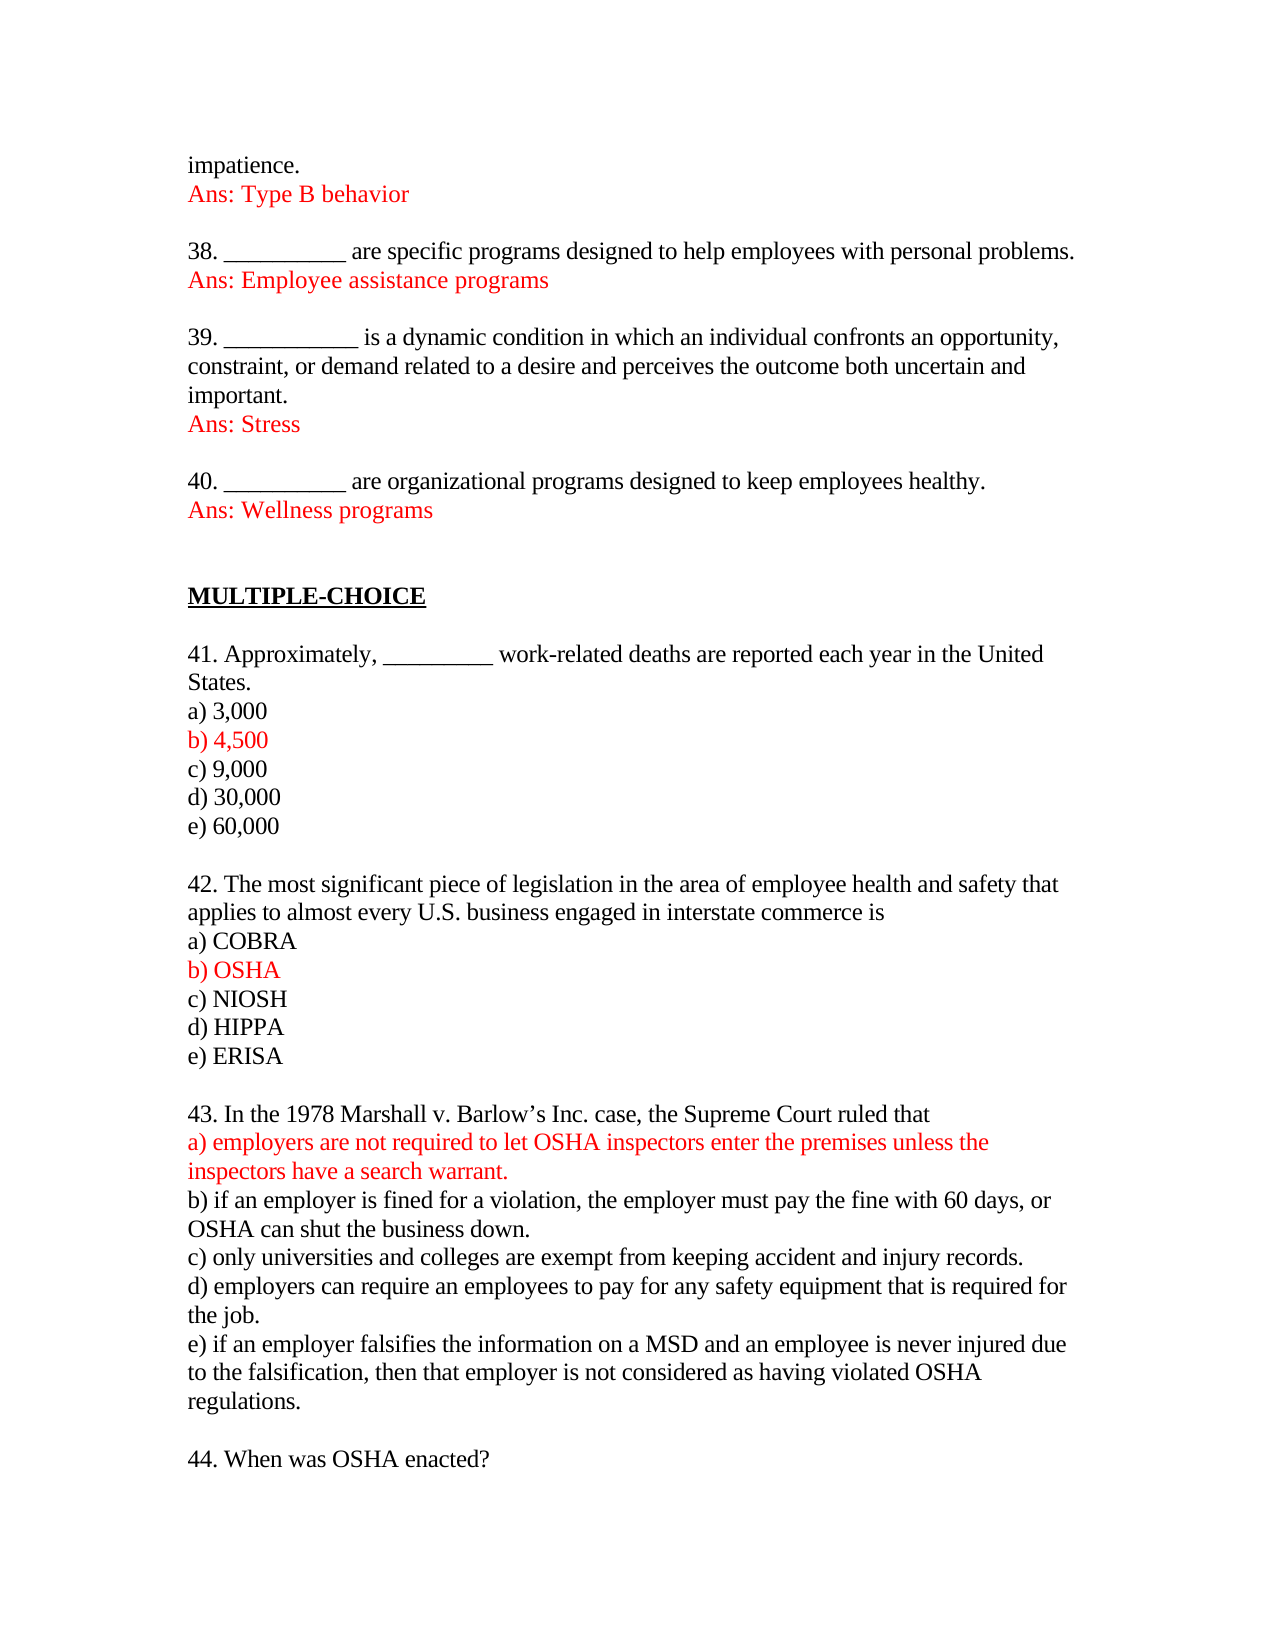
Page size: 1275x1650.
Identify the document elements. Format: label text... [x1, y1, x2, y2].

text Ans: Employee assistance programs [187, 265, 1087, 294]
text b) 4,500 [187, 725, 1087, 754]
text Ans: Stress [187, 409, 1087, 437]
text d) HIPPA [187, 1012, 1087, 1041]
text 39. ___________ is a dynamic condition in which an individual confronts an opportunity, constraint, or demand related to a desire and perceives the outcome both uncertain and important. [187, 322, 1087, 409]
text 41. Approximately, _________ work-related deaths are reported each year in the United States. [187, 639, 1087, 696]
text 44. When was OSHA enacted? [187, 1444, 1087, 1472]
text 38. __________ are specific programs designed to help employees with personal problems. [187, 236, 1087, 265]
text d) employers can require an employees to pay for any safety equipment that is required for the job. [187, 1271, 1087, 1329]
text MULTIPLE-CHOICE [187, 581, 1087, 610]
text a) 3,000 [187, 696, 1087, 725]
text e) if an employer falsifies the information on a MSD and an employee is never injured due to the falsification, then that employer is not considered as having violated OSHA regulations. [187, 1329, 1087, 1415]
text Ans: Wellness programs [187, 495, 1087, 524]
text a) employers are not required to let OSHA inspectors enter the premises unless the inspectors have a search warrant. [187, 1127, 1087, 1185]
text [187, 150, 1087, 179]
text 40. __________ are organizational programs designed to keep employees healthy. [187, 466, 1087, 495]
text b) if an employer is fined for a violation, the employer must pay the fine with 60 days, or OSHA can shut the business down. [187, 1185, 1087, 1242]
text 42. The most significant piece of legislation in the area of employee health and safety that applies to almost every U.S. business engaged in interstate commerce is [187, 869, 1087, 926]
text d) 30,000 [187, 782, 1087, 811]
text e) ERISA [187, 1041, 1087, 1070]
text a) COBRA [187, 926, 1087, 955]
text c) 9,000 [187, 754, 1087, 782]
text b) OSHA [187, 955, 1087, 984]
text c) NIOSH [187, 984, 1087, 1012]
text c) only universities and colleges are exempt from keeping accident and injury records. [187, 1242, 1087, 1271]
text 43. In the 1978 Marshall v. Barlow’s Inc. case, the Supreme Court ruled that [187, 1099, 1087, 1127]
text Ans: Type B behavior [187, 179, 1087, 207]
text e) 60,000 [187, 811, 1087, 840]
